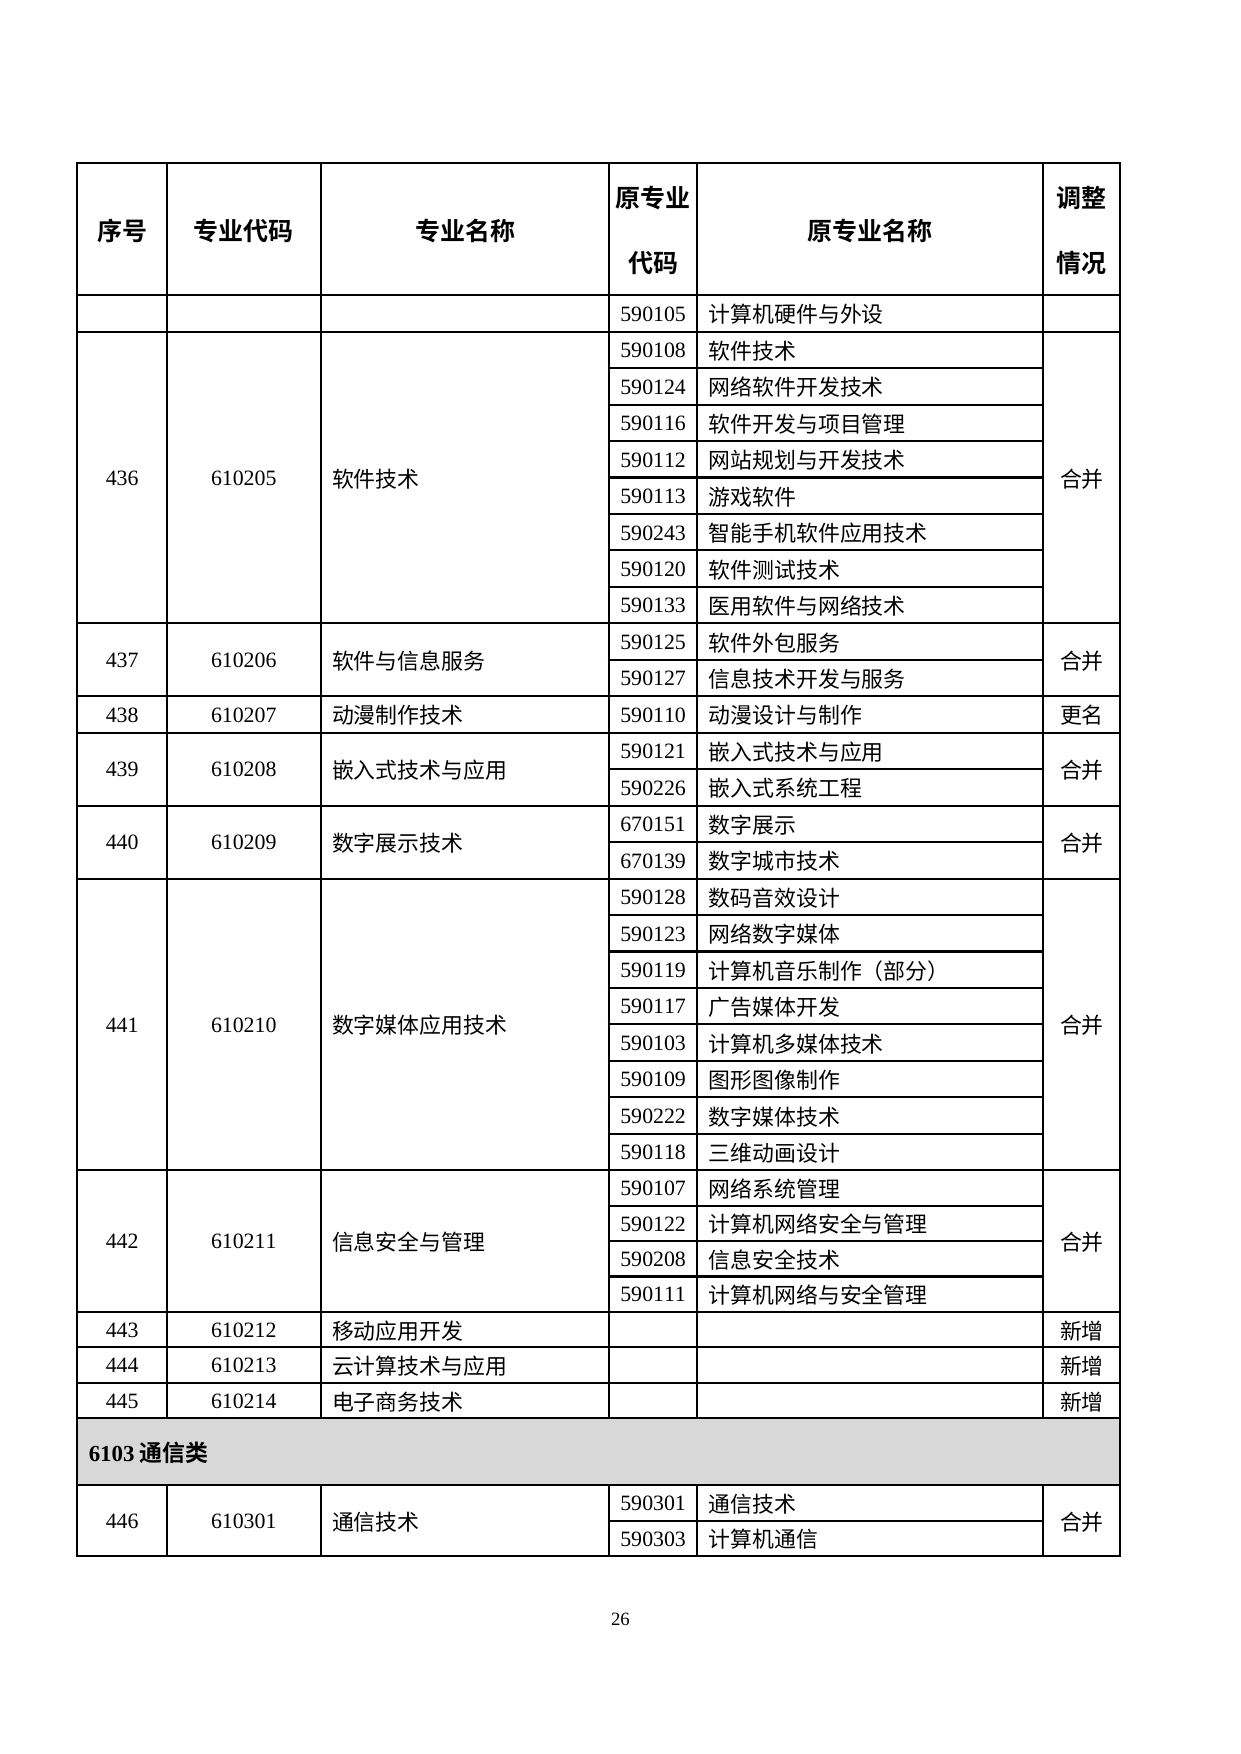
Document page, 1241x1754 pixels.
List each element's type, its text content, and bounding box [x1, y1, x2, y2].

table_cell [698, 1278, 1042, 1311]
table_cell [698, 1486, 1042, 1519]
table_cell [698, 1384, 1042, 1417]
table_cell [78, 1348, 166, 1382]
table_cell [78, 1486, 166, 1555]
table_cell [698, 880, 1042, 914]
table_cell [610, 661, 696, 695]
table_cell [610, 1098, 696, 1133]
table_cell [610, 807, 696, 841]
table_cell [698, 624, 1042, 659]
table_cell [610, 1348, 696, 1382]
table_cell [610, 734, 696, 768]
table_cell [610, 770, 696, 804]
table_header 调整 情况 [1044, 164, 1119, 294]
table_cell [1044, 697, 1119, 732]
table_header 原专业名称 [698, 164, 1042, 294]
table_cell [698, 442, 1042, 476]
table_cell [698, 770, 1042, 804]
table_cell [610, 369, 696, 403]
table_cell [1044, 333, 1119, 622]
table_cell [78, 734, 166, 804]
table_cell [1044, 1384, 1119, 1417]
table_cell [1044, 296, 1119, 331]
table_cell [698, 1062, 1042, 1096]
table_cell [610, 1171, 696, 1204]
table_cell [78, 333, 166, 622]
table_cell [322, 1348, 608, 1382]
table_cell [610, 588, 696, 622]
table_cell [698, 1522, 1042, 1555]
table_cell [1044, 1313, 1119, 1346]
table_header 专业名称 [322, 164, 608, 294]
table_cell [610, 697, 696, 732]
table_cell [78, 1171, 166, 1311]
table_header 原专业 代码 [610, 164, 696, 294]
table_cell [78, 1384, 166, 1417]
table_header 序号 [78, 164, 166, 294]
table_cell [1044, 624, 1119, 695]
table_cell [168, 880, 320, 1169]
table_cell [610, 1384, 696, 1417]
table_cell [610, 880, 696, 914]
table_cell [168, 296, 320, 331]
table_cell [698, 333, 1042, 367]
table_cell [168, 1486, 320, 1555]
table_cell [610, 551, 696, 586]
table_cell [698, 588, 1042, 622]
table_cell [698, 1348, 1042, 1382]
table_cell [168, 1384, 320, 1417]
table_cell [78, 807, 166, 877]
table_header 专业代码 [168, 164, 320, 294]
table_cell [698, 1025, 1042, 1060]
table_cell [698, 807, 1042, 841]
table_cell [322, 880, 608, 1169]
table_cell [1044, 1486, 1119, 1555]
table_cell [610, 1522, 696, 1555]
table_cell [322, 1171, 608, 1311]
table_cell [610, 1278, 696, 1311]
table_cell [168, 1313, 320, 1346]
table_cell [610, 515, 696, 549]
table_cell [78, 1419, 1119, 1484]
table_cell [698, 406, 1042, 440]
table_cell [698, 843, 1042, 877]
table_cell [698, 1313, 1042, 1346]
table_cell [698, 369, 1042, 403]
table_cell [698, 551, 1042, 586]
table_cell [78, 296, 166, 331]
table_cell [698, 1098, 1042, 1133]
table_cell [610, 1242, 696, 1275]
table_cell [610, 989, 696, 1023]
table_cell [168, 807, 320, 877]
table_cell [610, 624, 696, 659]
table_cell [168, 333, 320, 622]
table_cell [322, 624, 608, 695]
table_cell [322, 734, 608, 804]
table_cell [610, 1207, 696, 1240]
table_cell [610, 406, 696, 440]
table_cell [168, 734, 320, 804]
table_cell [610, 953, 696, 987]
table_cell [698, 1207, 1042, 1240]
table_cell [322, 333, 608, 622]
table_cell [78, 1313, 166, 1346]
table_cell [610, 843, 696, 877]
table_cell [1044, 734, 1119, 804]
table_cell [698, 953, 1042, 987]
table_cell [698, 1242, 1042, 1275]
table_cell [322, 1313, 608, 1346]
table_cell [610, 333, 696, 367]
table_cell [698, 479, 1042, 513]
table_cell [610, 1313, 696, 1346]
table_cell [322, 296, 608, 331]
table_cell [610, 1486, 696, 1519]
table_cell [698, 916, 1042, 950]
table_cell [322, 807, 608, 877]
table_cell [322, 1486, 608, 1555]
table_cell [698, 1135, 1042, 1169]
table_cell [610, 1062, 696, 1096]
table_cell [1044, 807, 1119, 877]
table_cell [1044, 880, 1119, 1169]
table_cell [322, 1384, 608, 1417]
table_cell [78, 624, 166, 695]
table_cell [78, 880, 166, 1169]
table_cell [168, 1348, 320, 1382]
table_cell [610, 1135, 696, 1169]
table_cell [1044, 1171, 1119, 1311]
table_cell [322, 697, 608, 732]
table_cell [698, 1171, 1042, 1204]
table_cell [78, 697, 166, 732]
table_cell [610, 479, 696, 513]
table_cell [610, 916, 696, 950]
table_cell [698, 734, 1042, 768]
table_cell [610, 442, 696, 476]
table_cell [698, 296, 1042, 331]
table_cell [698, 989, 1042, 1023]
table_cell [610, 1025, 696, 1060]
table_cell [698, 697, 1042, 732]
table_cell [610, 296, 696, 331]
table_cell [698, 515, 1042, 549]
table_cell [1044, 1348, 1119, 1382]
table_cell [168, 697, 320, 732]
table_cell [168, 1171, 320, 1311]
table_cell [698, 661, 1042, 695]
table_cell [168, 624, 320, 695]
